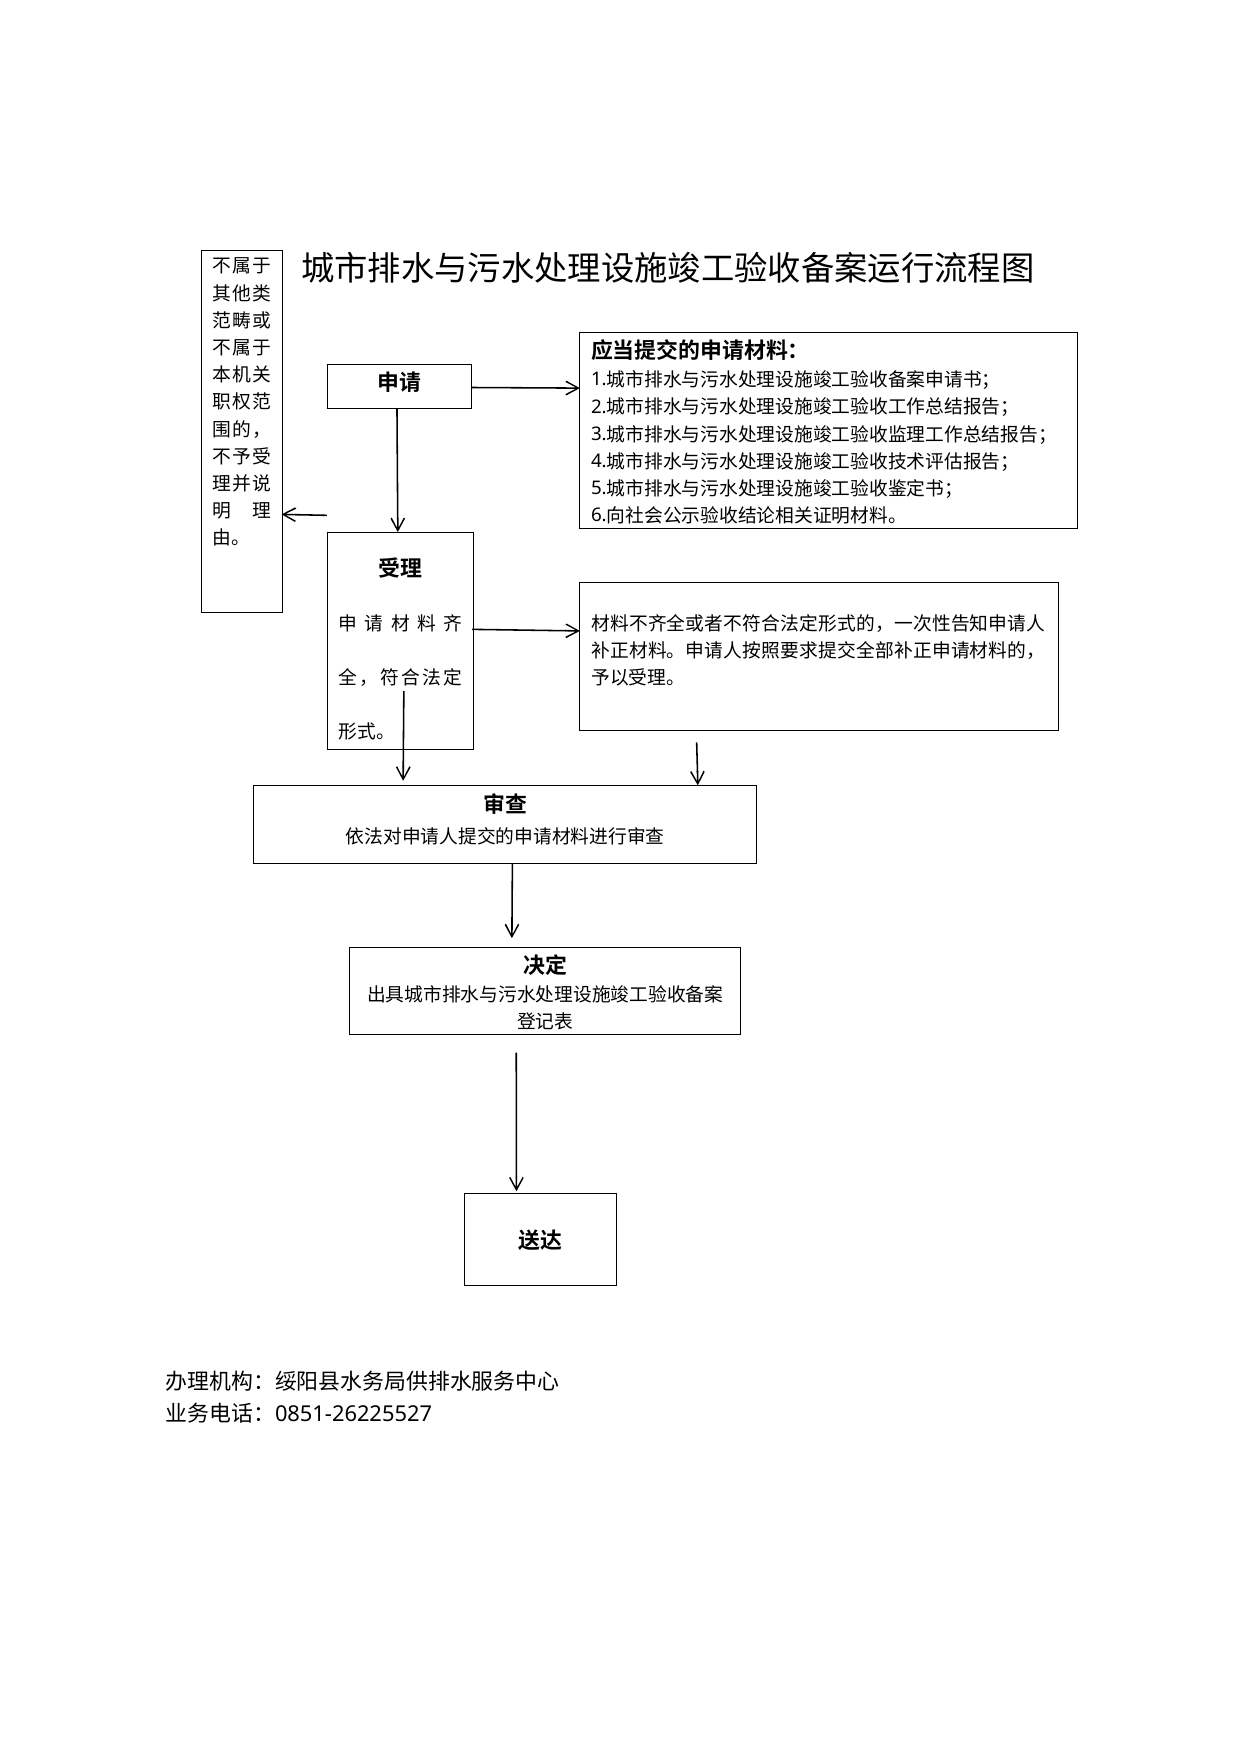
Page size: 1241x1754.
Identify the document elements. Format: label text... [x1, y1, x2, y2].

table_header 申请 [328, 365, 471, 407]
table_header 材料不齐全或者不符合法定形式的，一次性告知申请人补正材料。申请人按照要求提交全部补正申请材料的，予以受理。 [580, 583, 1058, 729]
table_header 决定 出具城市排水与污水处理设施竣工验收备案登记表 [350, 948, 740, 1034]
table_header 审查 依法对申请人提交的申请材料进行审查 [254, 786, 756, 862]
table_header 受理 申请材料齐全，符合法定形式。 [328, 533, 473, 749]
text 业务电话：0851-26225527 [165, 1396, 1087, 1428]
text 办理机构：绥阳县水务局供排水服务中心 [165, 1363, 1087, 1396]
table_header 送达 [465, 1194, 616, 1285]
table_header 应当提交的申请材料： 1.城市排水与污水处理设施竣工验收备案申请书； 2.城市排水与污水处理设施竣工验收工作总结报告； 3.城市排水与污水处理设施竣工验收监理工作总结报告； 4.城市排水与污水处理设施竣工验收技术评估报告； 5.城市排水与污水处理设施竣工验收鉴定书； 6.向社会公示验收结论相关证明材料。 [580, 333, 1077, 528]
table_header 不属于其他类范畴或不属于本机关职权范围的，不予受理并说明理由。 [202, 251, 282, 612]
text 城市排水与污水处理设施竣工验收备案运行流程图 [165, 233, 1087, 298]
